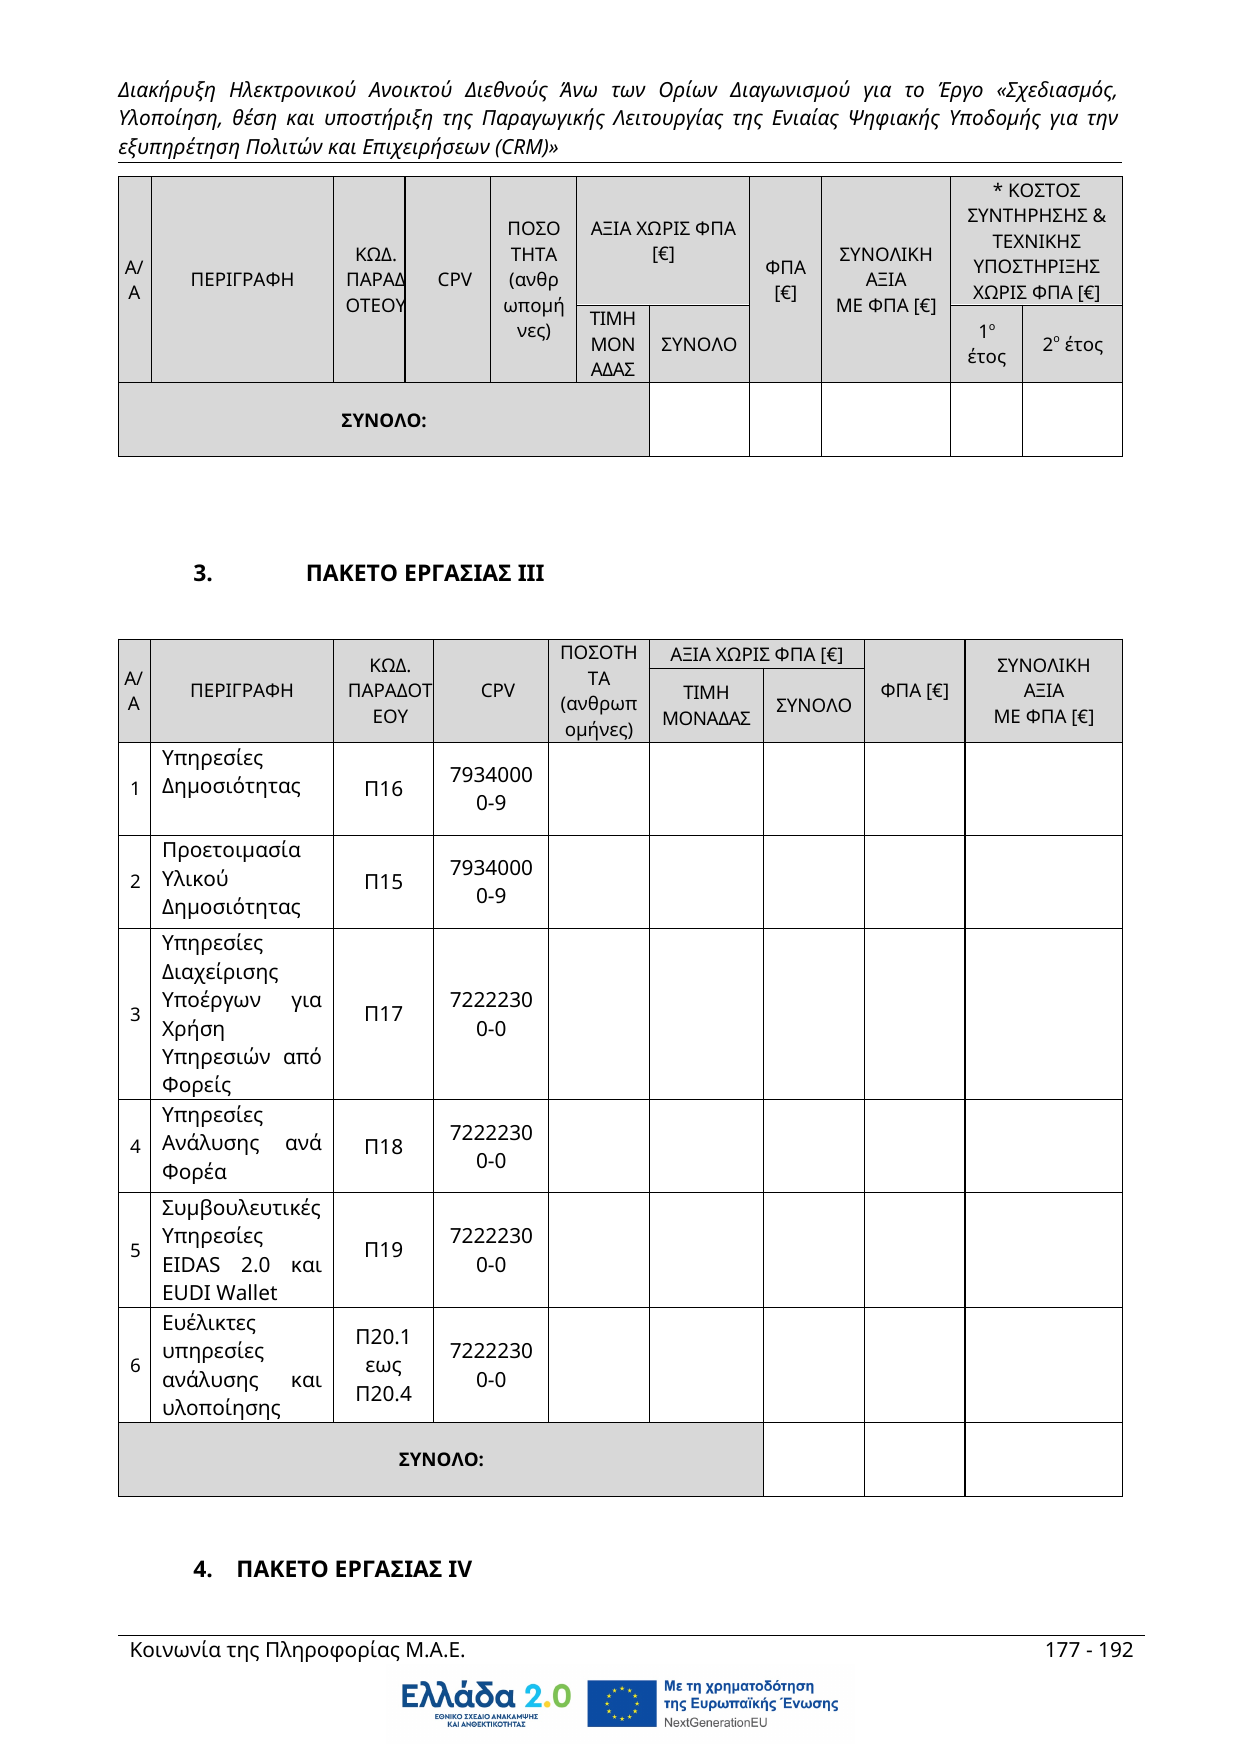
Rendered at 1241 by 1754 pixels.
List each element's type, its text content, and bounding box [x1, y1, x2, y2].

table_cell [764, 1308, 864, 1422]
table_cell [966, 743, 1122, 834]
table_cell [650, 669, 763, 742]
picture [386, 1664, 855, 1744]
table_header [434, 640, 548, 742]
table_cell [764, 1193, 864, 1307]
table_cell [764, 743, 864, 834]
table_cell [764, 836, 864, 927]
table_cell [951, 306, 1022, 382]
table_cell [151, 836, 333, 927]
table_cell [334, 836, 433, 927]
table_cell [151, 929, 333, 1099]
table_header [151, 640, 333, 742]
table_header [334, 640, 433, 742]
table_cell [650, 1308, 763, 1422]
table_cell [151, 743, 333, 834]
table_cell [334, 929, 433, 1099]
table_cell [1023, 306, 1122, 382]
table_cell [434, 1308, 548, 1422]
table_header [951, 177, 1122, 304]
subtitle ΠΑΚΕΤΟ ΕΡΓΑΣΙΑΣ ΙΙΙ [193, 557, 1122, 588]
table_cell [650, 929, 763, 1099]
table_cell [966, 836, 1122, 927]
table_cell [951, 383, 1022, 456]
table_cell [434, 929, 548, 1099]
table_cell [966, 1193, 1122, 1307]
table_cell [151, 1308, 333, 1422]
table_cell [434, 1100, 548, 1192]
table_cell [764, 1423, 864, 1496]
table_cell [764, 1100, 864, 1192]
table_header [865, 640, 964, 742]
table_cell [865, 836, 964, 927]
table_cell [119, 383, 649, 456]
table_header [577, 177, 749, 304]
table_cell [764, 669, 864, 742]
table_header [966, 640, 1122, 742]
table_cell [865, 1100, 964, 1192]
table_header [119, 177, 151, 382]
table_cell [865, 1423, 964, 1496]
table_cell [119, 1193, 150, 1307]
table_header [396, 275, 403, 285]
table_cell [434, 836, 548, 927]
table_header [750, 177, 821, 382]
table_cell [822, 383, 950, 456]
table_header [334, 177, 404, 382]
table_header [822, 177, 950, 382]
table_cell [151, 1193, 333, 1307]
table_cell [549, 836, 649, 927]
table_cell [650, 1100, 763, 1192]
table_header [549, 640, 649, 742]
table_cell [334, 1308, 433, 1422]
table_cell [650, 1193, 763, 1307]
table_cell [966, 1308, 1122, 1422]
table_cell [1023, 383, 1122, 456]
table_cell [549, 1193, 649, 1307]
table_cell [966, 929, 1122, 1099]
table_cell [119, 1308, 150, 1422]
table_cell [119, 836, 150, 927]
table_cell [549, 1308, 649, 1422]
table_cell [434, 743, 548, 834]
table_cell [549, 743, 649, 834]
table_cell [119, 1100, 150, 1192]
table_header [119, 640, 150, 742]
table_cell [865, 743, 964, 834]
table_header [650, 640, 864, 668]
subtitle ΠΑΚΕΤΟ ΕΡΓΑΣΙΑΣ ΙV [193, 1553, 1122, 1584]
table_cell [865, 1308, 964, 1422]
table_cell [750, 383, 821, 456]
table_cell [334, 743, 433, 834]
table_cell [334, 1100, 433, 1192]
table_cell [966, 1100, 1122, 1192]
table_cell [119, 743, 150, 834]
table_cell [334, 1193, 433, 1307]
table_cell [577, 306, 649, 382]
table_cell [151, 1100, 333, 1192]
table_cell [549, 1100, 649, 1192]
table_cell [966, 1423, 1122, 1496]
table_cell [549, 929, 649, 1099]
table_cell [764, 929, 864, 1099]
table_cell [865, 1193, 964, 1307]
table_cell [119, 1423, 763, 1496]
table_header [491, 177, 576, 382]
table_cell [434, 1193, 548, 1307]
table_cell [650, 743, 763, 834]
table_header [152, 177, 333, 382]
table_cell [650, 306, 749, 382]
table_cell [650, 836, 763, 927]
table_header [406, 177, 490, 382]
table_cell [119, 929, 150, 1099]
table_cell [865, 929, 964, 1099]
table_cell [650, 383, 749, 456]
